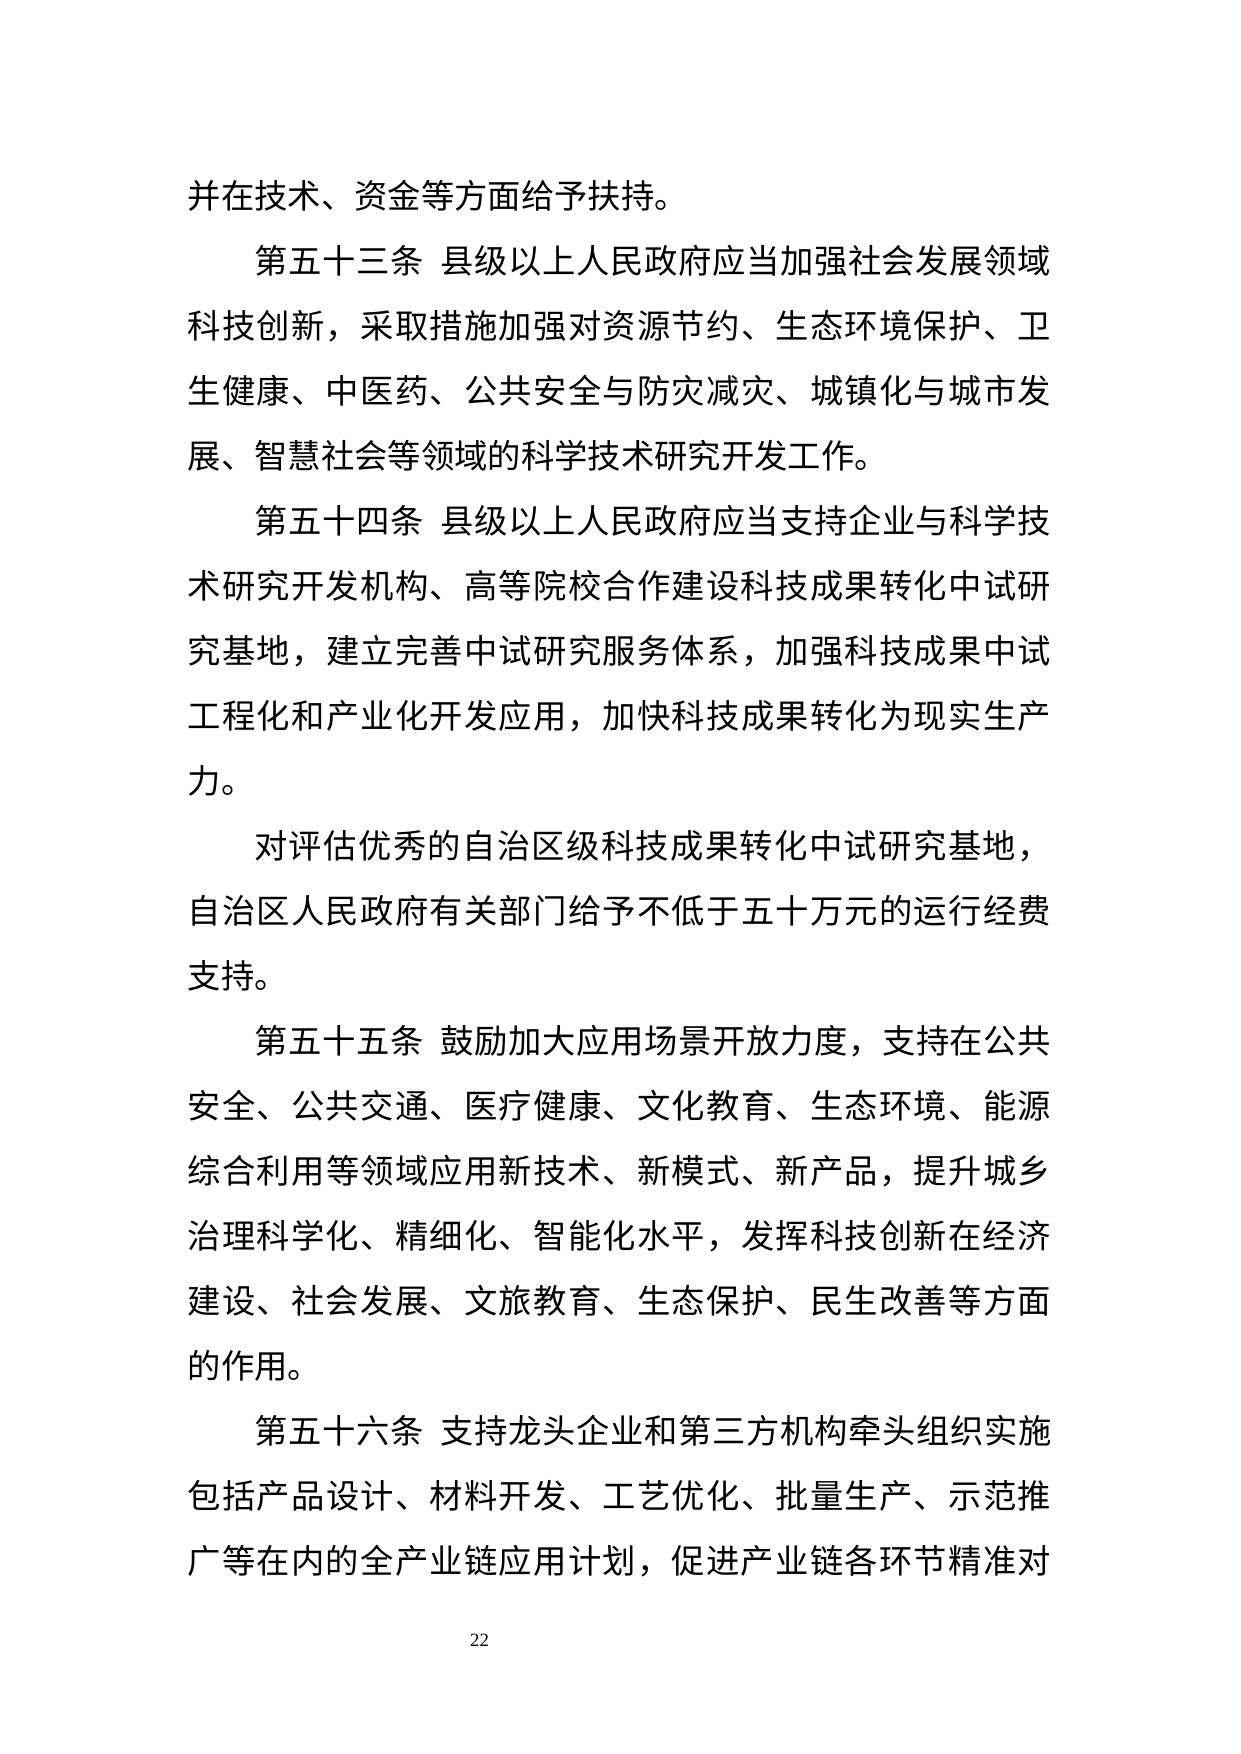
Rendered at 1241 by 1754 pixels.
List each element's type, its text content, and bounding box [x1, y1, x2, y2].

text 第五十四条 县级以上人民政府应当支持企业与科学技术研究开发机构、高等院校合作建设科技成果转化中试研究基地，建立完善中试研究服务体系，加强科技成果中试、工程化和产业化开发应用，加快科技成果转化为现实生产力。 [187, 487, 1053, 812]
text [187, 162, 1053, 227]
text 第五十五条 鼓励加大应用场景开放力度，支持在公共安全、公共交通、医疗健康、文化教育、生态环境、能源综合利用等领域应用新技术、新模式、新产品，提升城乡治理科学化、精细化、智能化水平，发挥科技创新在经济建设、社会发展、文旅教育、生态保护、民生改善等方面的作用。 [187, 1007, 1053, 1397]
text 第五十三条 县级以上人民政府应当加强社会发展领域科技创新，采取措施加强对资源节约、生态环境保护、卫生健康、中医药、公共安全与防灾减灾、城镇化与城市发展、智慧社会等领域的科学技术研究开发工作。 [187, 227, 1053, 487]
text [187, 1397, 1053, 1592]
text 对评估优秀的自治区级科技成果转化中试研究基地，自治区人民政府有关部门给予不低于五十万元的运行经费支持。 [187, 812, 1053, 1007]
